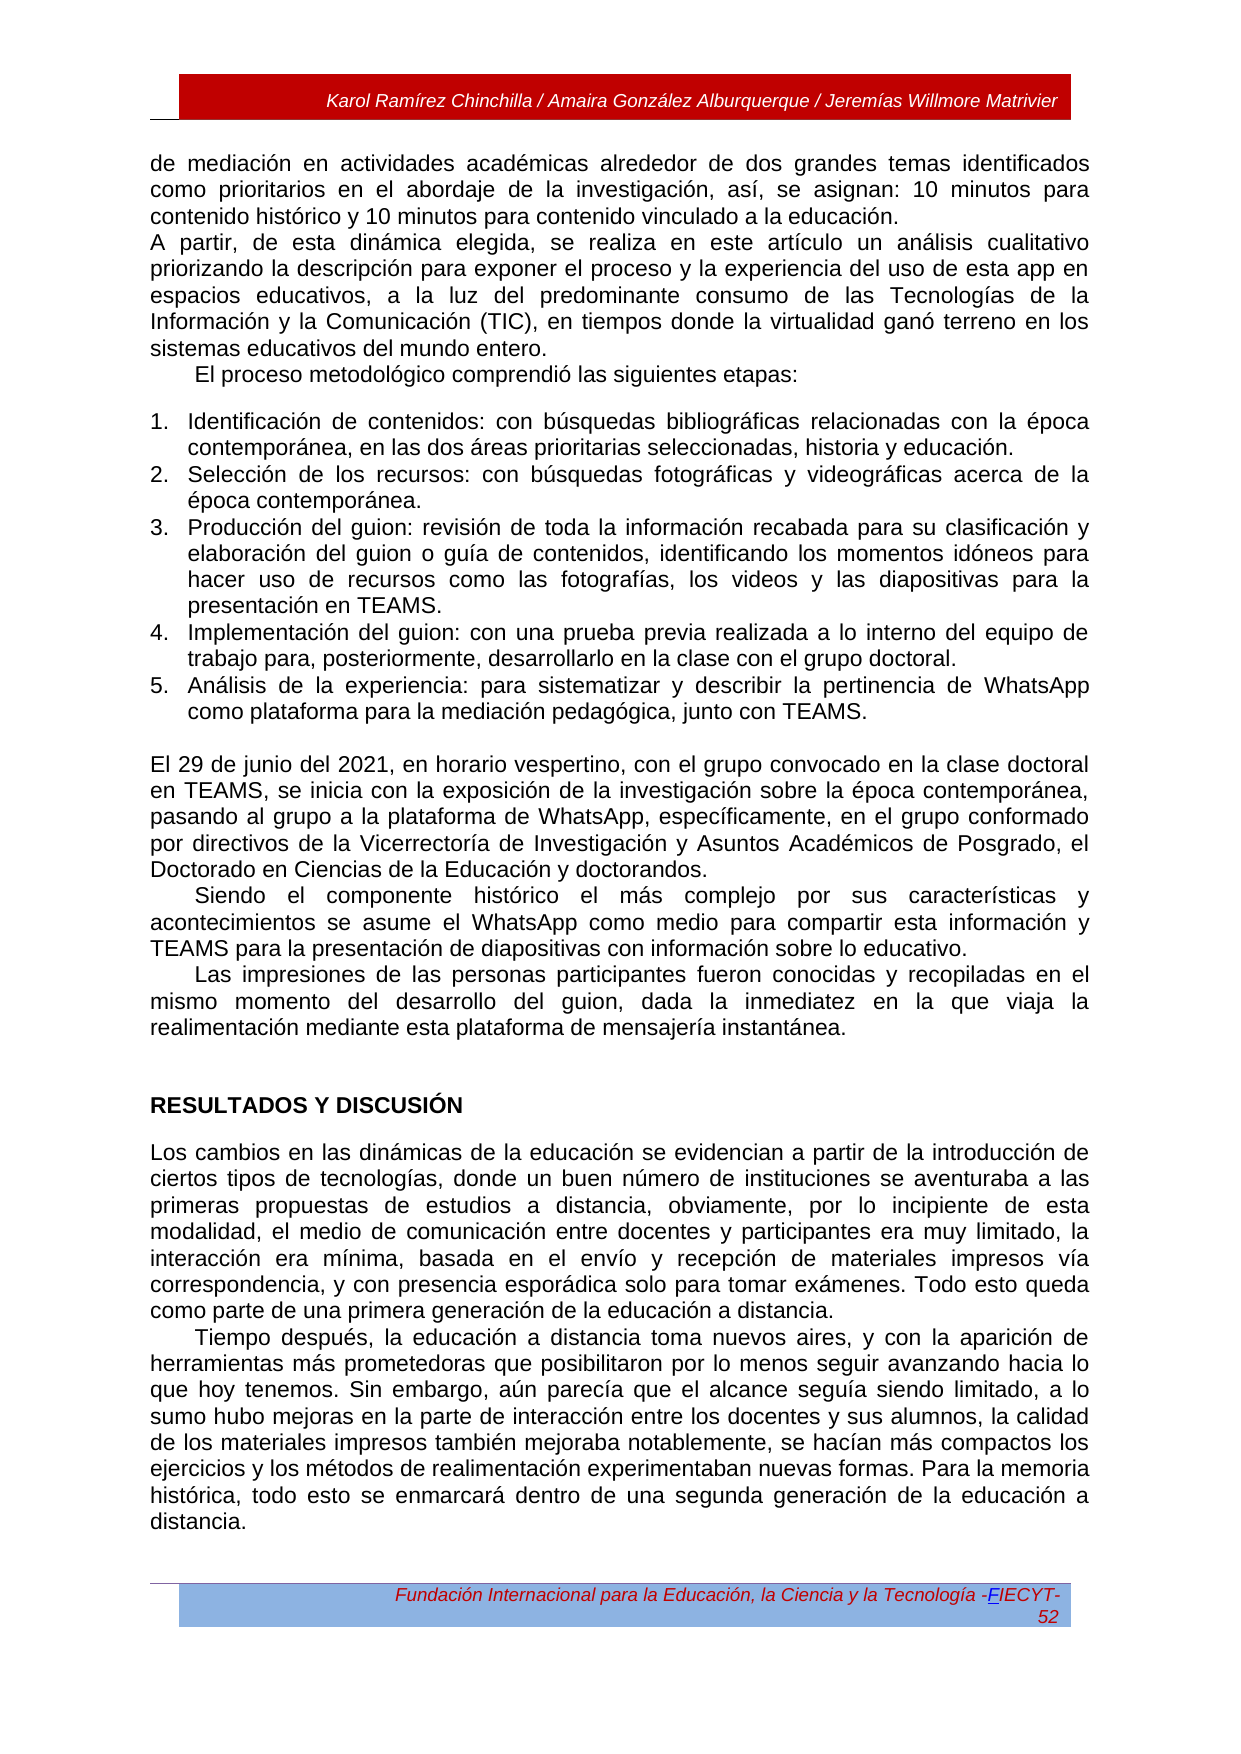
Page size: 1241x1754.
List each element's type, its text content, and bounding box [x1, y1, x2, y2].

list Identificación de contenidos: con búsquedas bibliográficas relacionadas con la época contemporánea, en las dos áreas prioritarias seleccionadas, historia y educación. [150, 408, 1090, 461]
text Los cambios en las dinámicas de la educación se evidencian a partir de la introducción de ciertos tipos de tecnologías, donde un buen número de instituciones se aventuraba a las primeras propuestas de estudios a distancia, obviamente, por lo incipiente de esta modalidad, el medio de comunicación entre docentes y participantes era muy limitado, la interacción era mínima, basada en el envío y recepción de materiales impresos vía correspondencia, y con presencia esporádica solo para tomar exámenes. Todo esto queda como parte de una primera generación de la educación a distancia. [150, 1139, 1090, 1323]
text Siendo el componente histórico el más complejo por sus características y acontecimientos se asume el WhatsApp como medio para compartir esta información y TEAMS para la presentación de diapositivas con información sobre lo educativo. [150, 882, 1090, 961]
text Las impresiones de las personas participantes fueron conocidas y recopiladas en el mismo momento del desarrollo del guion, dada la inmediatez en la que viaja la realimentación mediante esta plataforma de mensajería instantánea. [150, 961, 1090, 1041]
list Selección de los recursos: con búsquedas fotográficas y videográficas acerca de la época contemporánea. [150, 461, 1090, 513]
list Análisis de la experiencia: para sistematizar y describir la pertinencia de WhatsApp como plataforma para la mediación pedagógica, junto con TEAMS. [150, 672, 1090, 724]
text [150, 150, 1090, 229]
list Producción del guion: revisión de toda la información recabada para su clasificación y elaboración del guion o guía de contenidos, identificando los momentos idóneos para hacer uso de recursos como las fotografías, los videos y las diapositivas para la presentación en TEAMS. [150, 513, 1090, 619]
text El 29 de junio del 2021, en horario vespertino, con el grupo convocado en la clase doctoral en TEAMS, se inicia con la exposición de la investigación sobre la época contemporánea, pasando al grupo a la plataforma de WhatsApp, específicamente, en el grupo conformado por directivos de la Vicerrectoría de Investigación y Asuntos Académicos de Posgrado, el Doctorado en Ciencias de la Educación y doctorandos. [150, 751, 1090, 882]
text A partir, de esta dinámica elegida, se realiza en este artículo un análisis cualitativo priorizando la descripción para exponer el proceso y la experiencia del uso de esta app en espacios educativos, a la luz del predominante consumo de las Tecnologías de la Información y la Comunicación (TIC), en tiempos donde la virtualidad ganó terreno en los sistemas educativos del mundo entero. [150, 229, 1090, 361]
text Tiempo después, la educación a distancia toma nuevos aires, y con la aparición de herramientas más prometedoras que posibilitaron por lo menos seguir avanzando hacia lo que hoy tenemos. Sin embargo, aún parecía que el alcance seguía siendo limitado, a lo sumo hubo mejoras en la parte de interacción entre los docentes y sus alumnos, la calidad de los materiales impresos también mejoraba notablemente, se hacían más compactos los ejercicios y los métodos de realimentación experimentaban nuevas formas. Para la memoria histórica, todo esto se enmarcará dentro de una segunda generación de la educación a distancia. [150, 1323, 1090, 1534]
text RESULTADOS Y DISCUSIÓN [150, 1092, 1090, 1118]
text El proceso metodológico comprendió las siguientes etapas: [150, 361, 1090, 387]
list Implementación del guion: con una prueba previa realizada a lo interno del equipo de trabajo para, posteriormente, desarrollarlo en la clase con el grupo doctoral. [150, 619, 1090, 672]
